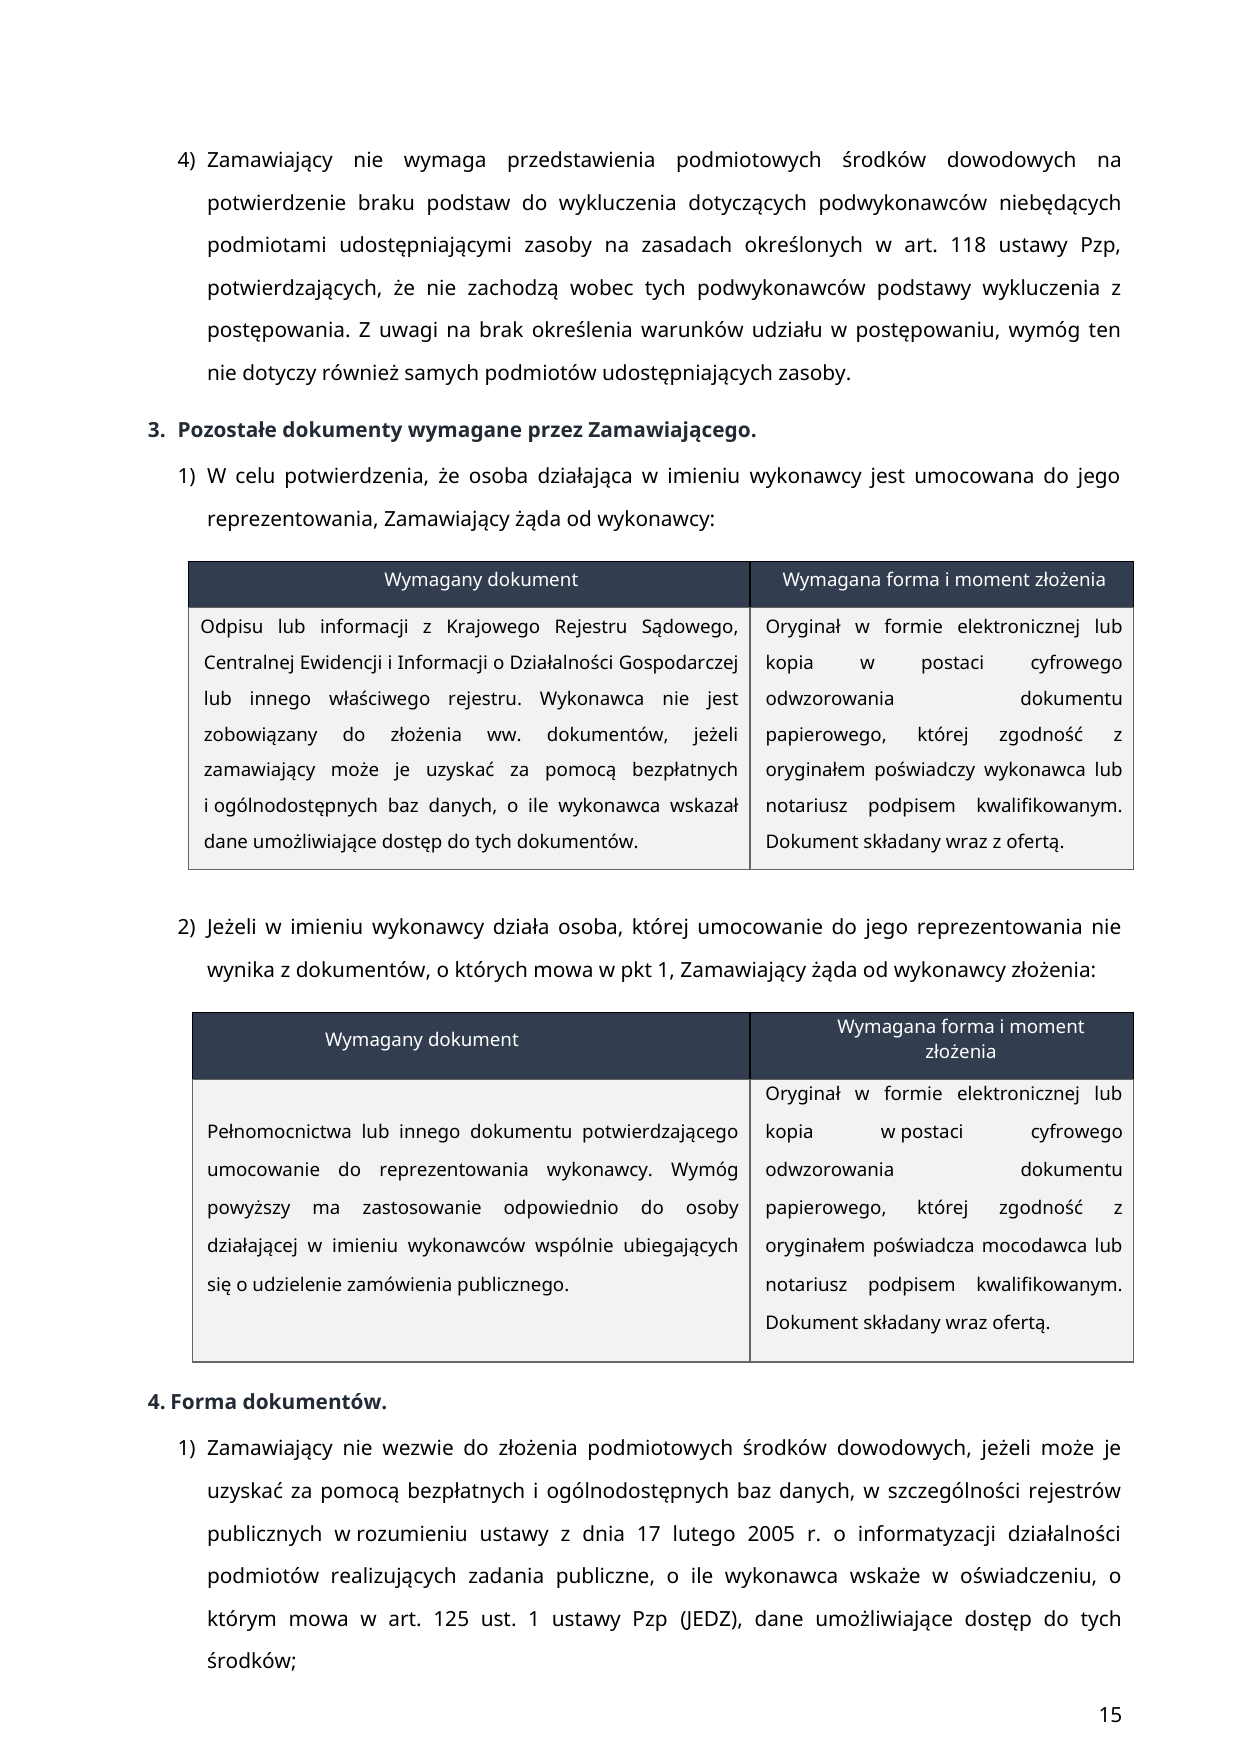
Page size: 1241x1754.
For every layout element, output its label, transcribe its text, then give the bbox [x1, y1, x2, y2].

subtitle Pozostałe dokumenty wymagane przez Zamawiającego. [148, 415, 1122, 444]
subtitle W celu potwierdzenia, że osoba działająca w imieniu wykonawcy jest umocowana do jego reprezentowania, Zamawiający żąda od wykonawcy: [177, 461, 1122, 532]
subtitle Zamawiający nie wymaga przedstawienia podmiotowych środków dowodowych na potwierdzenie braku podstaw do wykluczenia dotyczących podwykonawców niebędących podmiotami udostępniającymi zasoby na zasadach określonych w art. 118 ustawy Pzp, potwierdzających, że nie zachodzą wobec tych podwykonawców podstawy wykluczenia z postępowania. Z uwagi na brak określenia warunków udziału w postępowaniu, wymóg ten nie dotyczy również samych podmiotów udostępniających zasoby. [177, 145, 1122, 387]
table_cell Oryginał w formie elektronicznej lub kopia w postaci cyfrowego odwzorowania dokumentu papierowego, której zgodność z oryginałem poświadcza mocodawca lub notariusz podpisem kwalifikowanym. Dokument składany wraz ofertą. [751, 1080, 1133, 1361]
list Zamawiający nie wezwie do złożenia podmiotowych środków dowodowych, jeżeli może je uzyskać za pomocą bezpłatnych i ogólnodostępnych baz danych, w szczególności rejestrów publicznych w rozumieniu ustawy z dnia 17 lutego 2005 r. o informatyzacji działalności podmiotów realizujących zadania publiczne, o ile wykonawca wskaże w oświadczeniu, o którym mowa w art. 125 ust. 1 ustawy Pzp (JEDZ), dane umożliwiające dostęp do tych środków; [177, 1433, 1122, 1675]
table_header Wymagana forma i moment złożenia [751, 562, 1133, 607]
table_header Wymagana forma i moment złożenia [751, 1013, 1133, 1079]
subtitle Jeżeli w imieniu wykonawcy działa osoba, której umocowanie do jego reprezentowania nie wynika z dokumentów, o których mowa w pkt 1, Zamawiający żąda od wykonawcy złożenia: [177, 912, 1122, 983]
table_header Wymagany dokument [193, 1013, 749, 1079]
table_cell Odpisu lub informacji z Krajowego Rejestru Sądowego, Centralnej Ewidencji i Informacji o Działalności Gospodarczej lub innego właściwego rejestru. Wykonawca nie jest zobowiązany do złożenia ww. dokumentów, jeżeli zamawiający może je uzyskać za pomocą bezpłatnych i ogólnodostępnych baz danych, o ile wykonawca wskazał dane umożliwiające dostęp do tych dokumentów. [189, 608, 749, 869]
table_cell Oryginał w formie elektronicznej lub kopia w postaci cyfrowego odwzorowania dokumentu papierowego, której zgodność z oryginałem poświadczy wykonawca lub notariusz podpisem kwalifikowanym. Dokument składany wraz z ofertą. [751, 608, 1133, 869]
table_header Wymagany dokument [189, 562, 749, 607]
subtitle Forma dokumentów. [148, 1387, 1122, 1416]
table_cell Pełnomocnictwa lub innego dokumentu potwierdzającego umocowanie do reprezentowania wykonawcy. Wymóg powyższy ma zastosowanie odpowiednio do osoby działającej w imieniu wykonawców wspólnie ubiegających się o udzielenie zamówienia publicznego. [193, 1080, 749, 1361]
